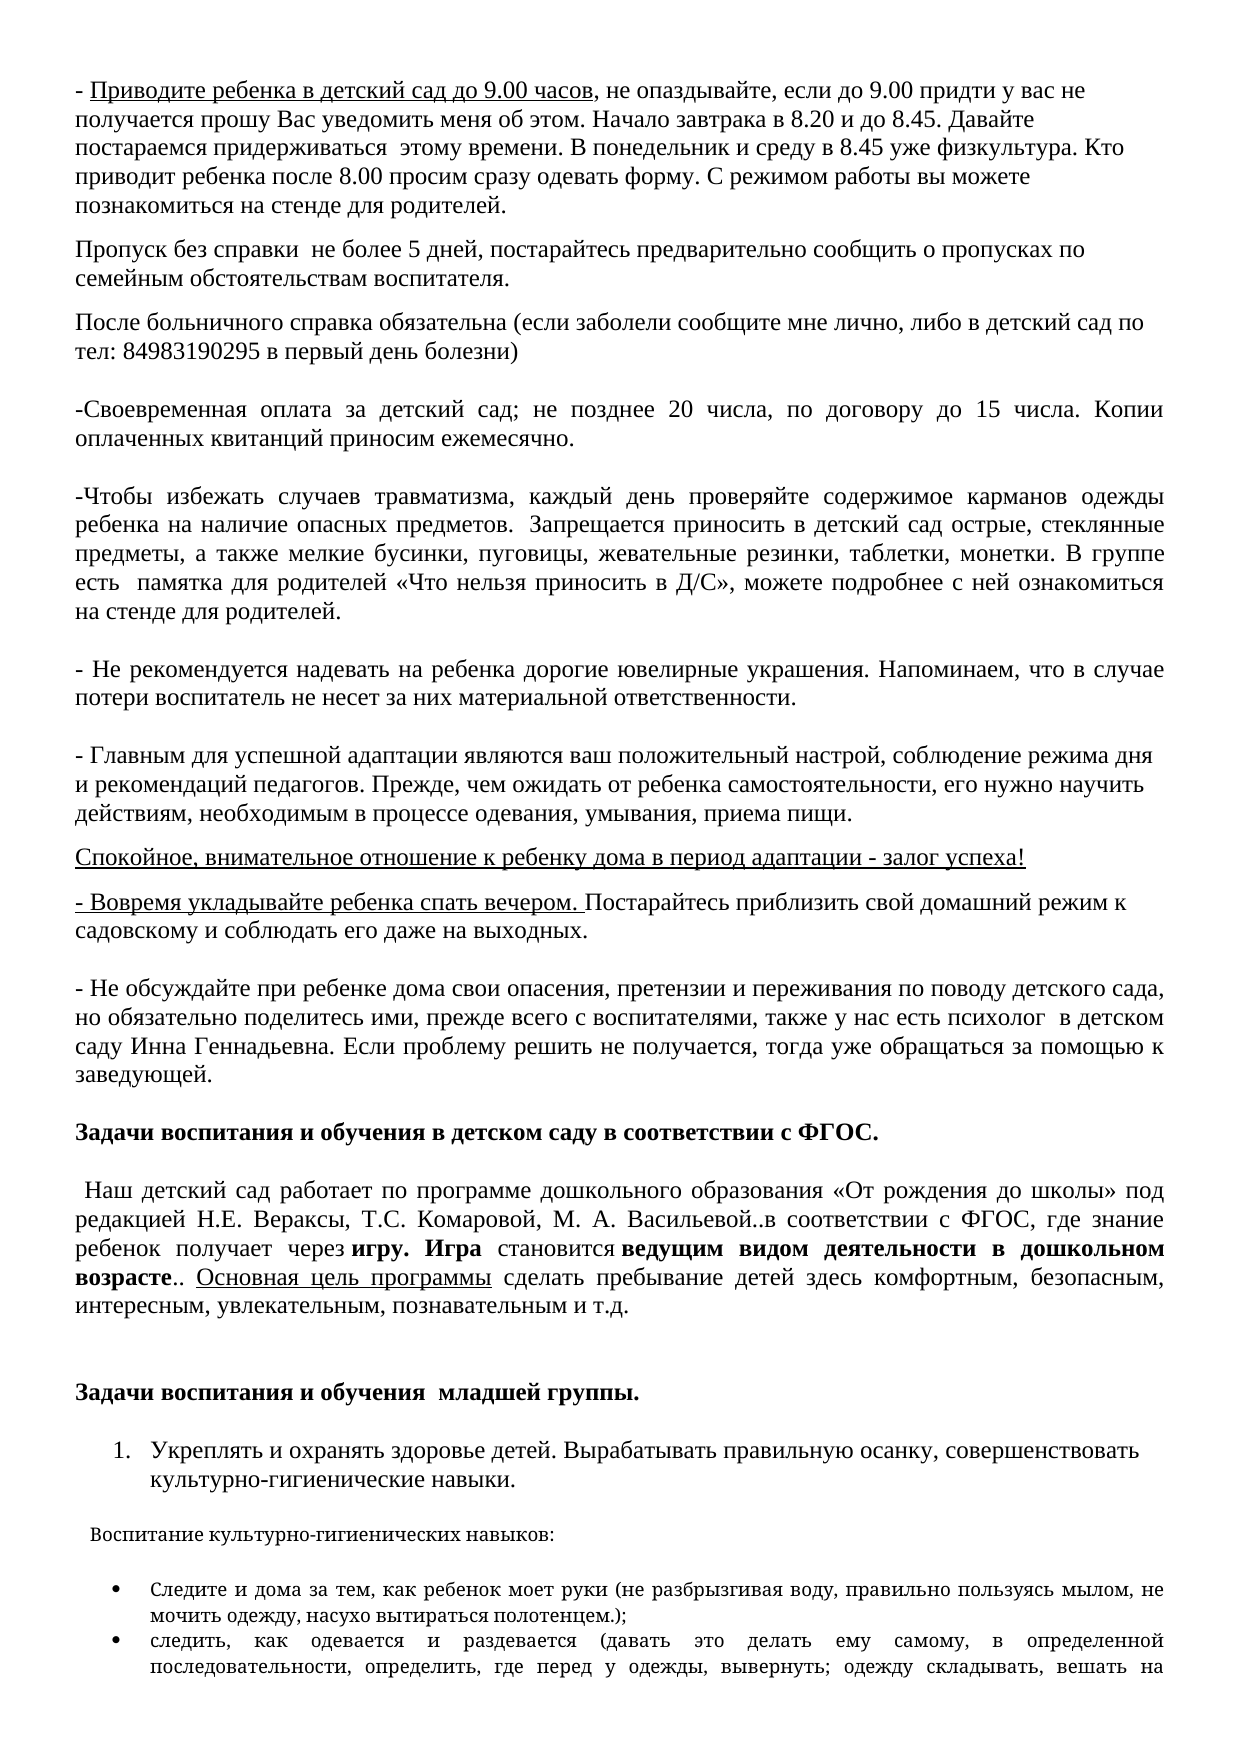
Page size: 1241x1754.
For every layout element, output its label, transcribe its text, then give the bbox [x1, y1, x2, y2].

text - Не рекомендуется надевать на ребенка дорогие ювелирные украшения. Напоминаем, что в случае потери воспитатель не несет за них материальной ответственности. [75, 654, 1165, 711]
text Спокойное, внимательное отношение к ребенку дома в период адаптации - залог успеха! [75, 842, 1165, 871]
text - Не обсуждайте при ребенке дома свои опасения, претензии и переживания по поводу детского сада, но обязательно поделитесь ими, прежде всего с воспитателями, также у нас есть психолог в детском саду Инна Геннадьевна. Если проблему решить не получается, тогда уже обращаться за помощью к заведующей. [75, 973, 1165, 1088]
text Наш детский сад работает по программе дошкольного образования «От рождения до школы» под редакцией Н.Е. Вераксы, Т.С. Комаровой, М. А. Васильевой..в соответствии с ФГОС, где знание ребенок получает через игру. Игра становится ведущим видом деятельности в дошкольном возрасте.. Основная цель программы сделать пребывание детей здесь комфортным, безопасным, интересным, увлекательным, познавательным и т.д. [75, 1175, 1165, 1319]
text -Своевременная оплата за детский сад; не позднее 20 числа, по договору до 15 числа. Копии оплаченных квитанций приносим ежемесячно. [75, 394, 1165, 452]
text Задачи воспитания и обучения в детском саду в соответствии с ФГОС. [75, 1117, 1165, 1146]
text - Главным для успешной адаптации являются ваш положительный настрой, соблюдение режима дня и рекомендаций педагогов. Прежде, чем ожидать от ребенка самостоятельности, его нужно научить действиям, необходимым в процессе одевания, умывания, приема пищи. [75, 740, 1165, 827]
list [112, 1627, 1165, 1678]
text Пропуск без справки не более 5 дней, постарайтесь предварительно сообщить о пропусках по семейным обстоятельствам воспитателя. [75, 234, 1165, 292]
text - Приводите ребенка в детский сад до 9.00 часов, не опаздывайте, если до 9.00 придти у вас не получается прошу Вас уведомить меня об этом. Начало завтрака в 8.20 и до 8.45. Давайте постараемся придерживаться этому времени. В понедельник и среду в 8.45 уже физкультура. Кто приводит ребенка после 8.00 просим сразу одевать форму. С режимом работы вы можете познакомиться на стенде для родителей. [75, 75, 1165, 219]
text -Чтобы избежать случаев травматизма, каждый день проверяйте содержимое карманов одежды ребенка на наличие опасных предметов. Запрещается приносить в детский сад острые, стеклянные предметы, а также мелкие бусинки, пуговицы, жевательные резинки, таблетки, монетки. В группе есть памятка для родителей «Что нельзя приносить в Д/С», можете подробнее с ней ознакомиться на стенде для родителей. [75, 481, 1165, 624]
list Укреплять и охранять здоровье детей. Вырабатывать правильную осанку, совершенствовать культурно-гигиенические навыки. [112, 1435, 1165, 1492]
text Задачи воспитания и обучения младшей группы. [75, 1377, 1165, 1406]
text После больничного справка обязательна (если заболели сообщите мне лично, либо в детский сад по тел: 84983190295 в первый день болезни) [75, 307, 1165, 365]
list Следите и дома за тем, как ребенок моет руки (не разбрызгивая воду, правильно пользуясь мылом, не мочить одежду, насухо вытираться полотенцем.); [112, 1576, 1165, 1627]
text Воспитание культурно-гигиенических навыков: [75, 1522, 1165, 1547]
text - Вовремя укладывайте ребенка спать вечером. Постарайтесь приблизить свой домашний режим к садовскому и соблюдать его даже на выходных. [75, 887, 1165, 944]
